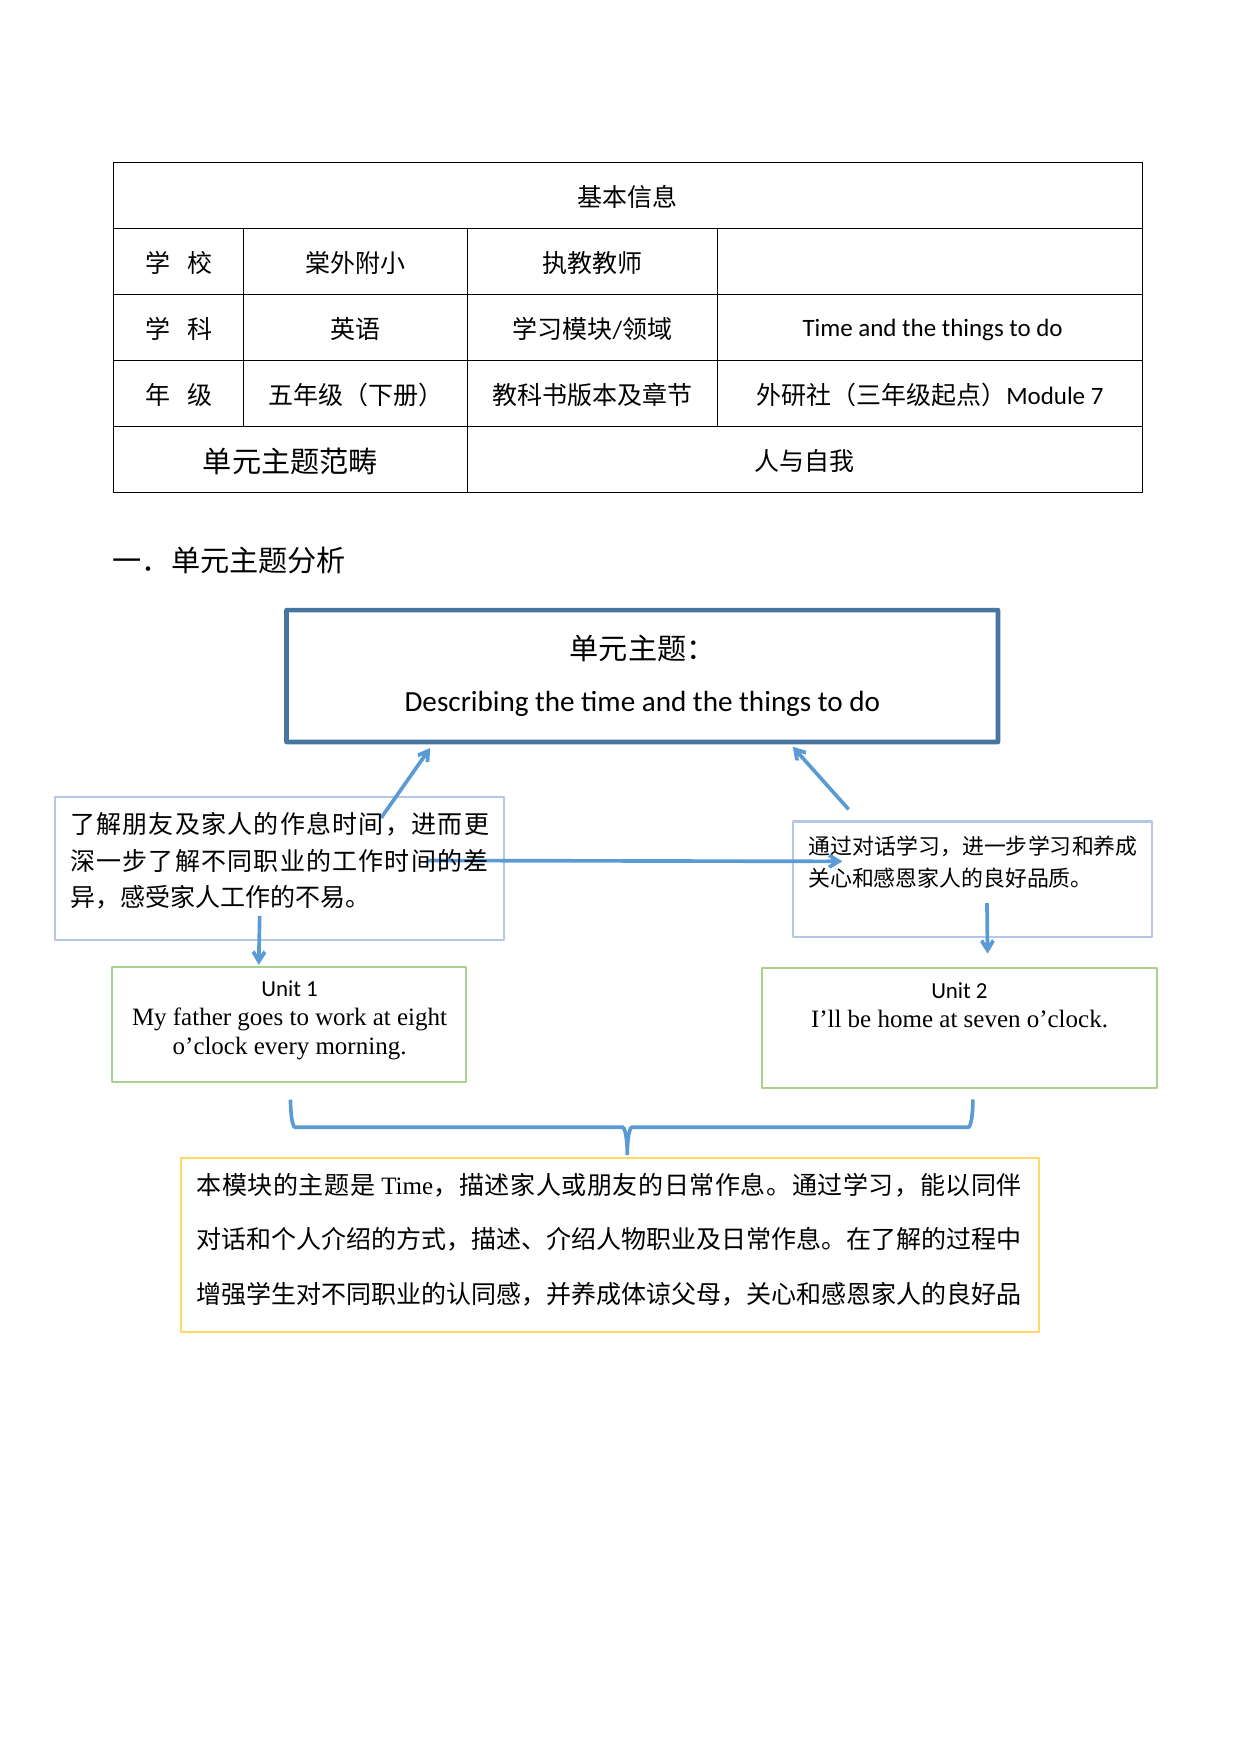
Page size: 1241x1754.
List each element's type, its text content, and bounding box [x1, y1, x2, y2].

table_cell 学习模块/领域 [468, 295, 717, 360]
table_cell 人与自我 [468, 427, 1142, 492]
table_cell [718, 229, 1142, 294]
table_cell 学 校 [114, 229, 243, 294]
list 单元主题分析 [112, 526, 1128, 591]
table_cell 外研社（三年级起点）Module 7 [718, 361, 1142, 426]
table_cell 教科书版本及章节 [468, 361, 717, 426]
table_cell 执教教师 [468, 229, 717, 294]
table_cell 年 级 [114, 361, 243, 426]
table_cell Time and the things to do [718, 295, 1142, 360]
table_cell 五年级（下册） [244, 361, 467, 426]
table_cell 单元主题范畴 [114, 427, 467, 492]
table_cell 学 科 [114, 295, 243, 360]
table_cell 英语 [244, 295, 467, 360]
table_header 基本信息 [114, 163, 1142, 228]
table_cell 棠外附小 [244, 229, 467, 294]
